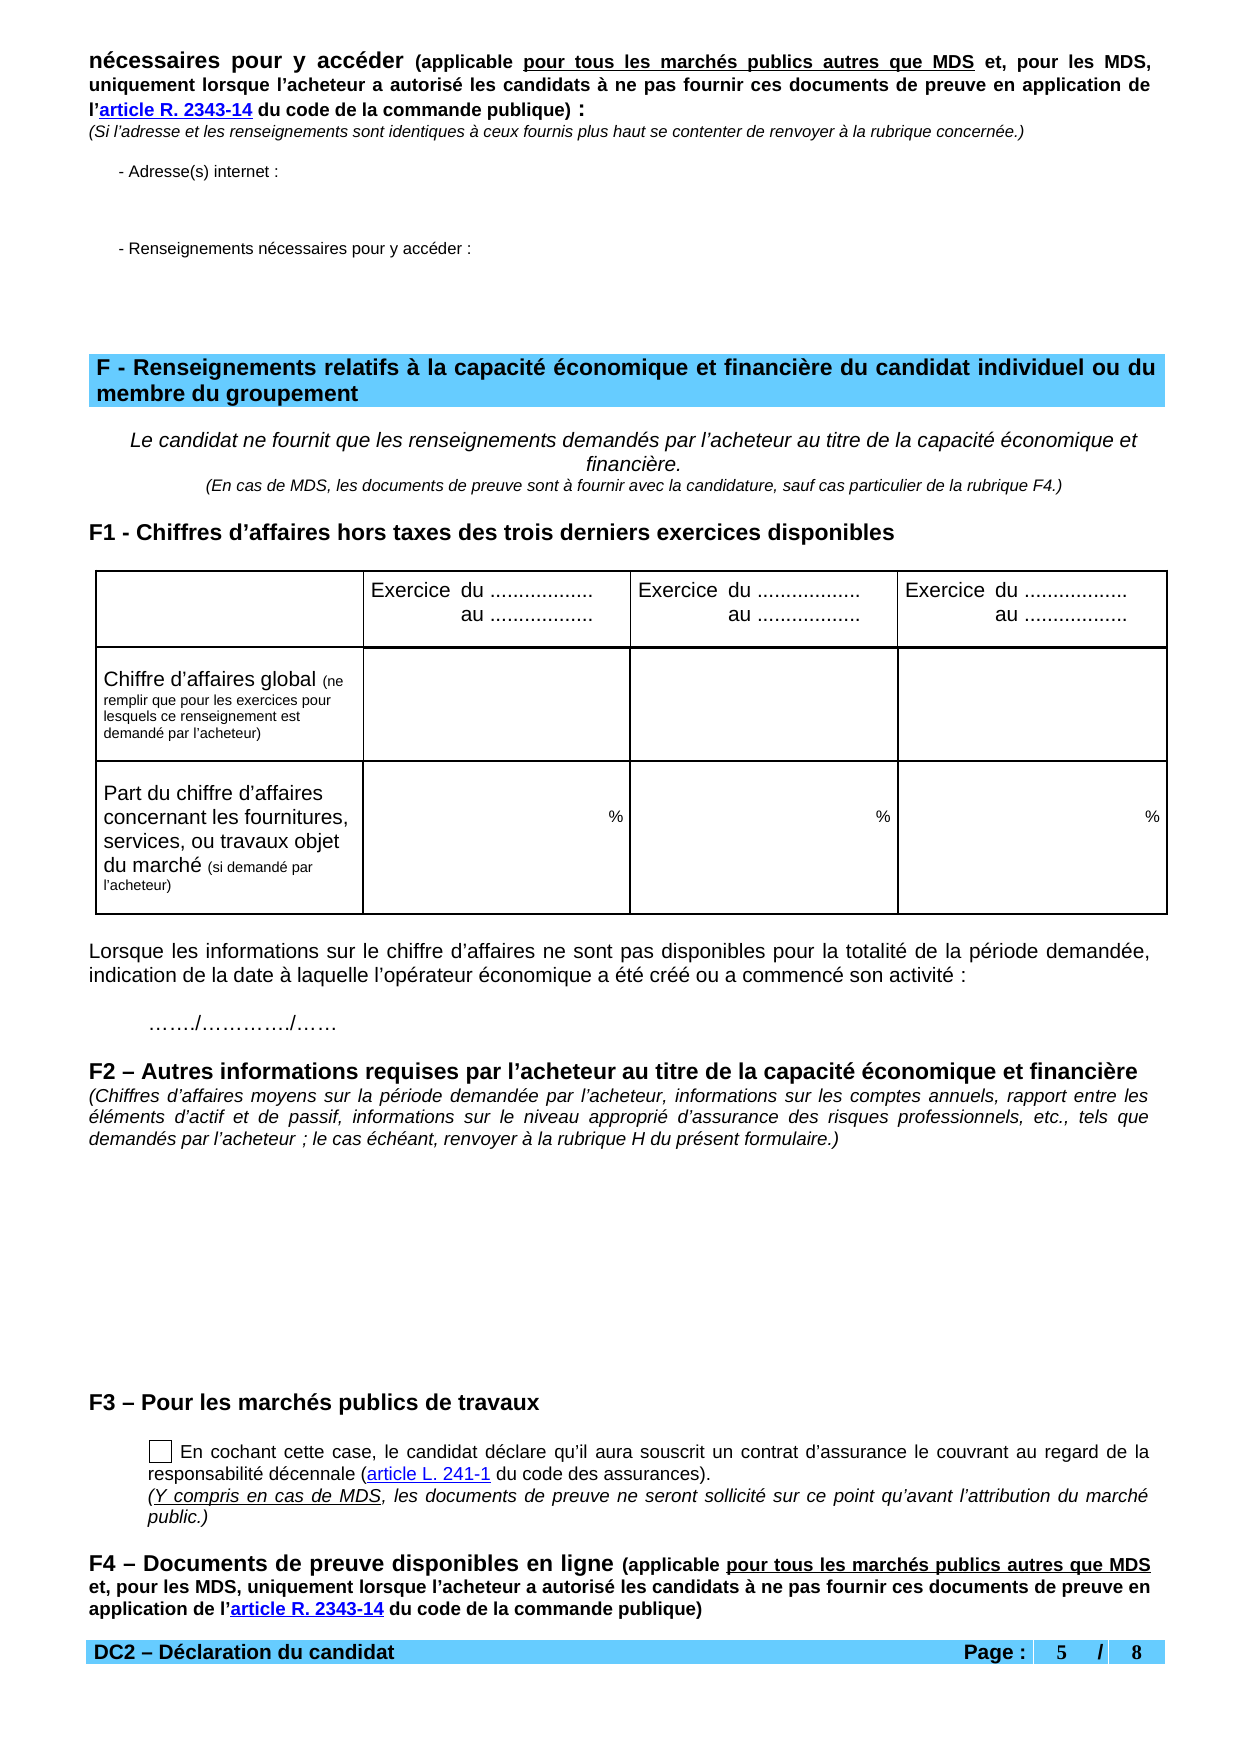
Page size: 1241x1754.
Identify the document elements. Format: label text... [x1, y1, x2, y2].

table_header [97, 572, 363, 646]
table_cell % [899, 762, 1166, 912]
text Le candidat ne fournit que les renseignements demandés par l’acheteur au titre de la capacité économique et financière. (En cas de MDS, les documents de preuve sont à fournir avec la candidature, sauf cas particulier de la rubrique F4.) [118, 428, 1152, 495]
text - Renseignements nécessaires pour y accéder : [118, 239, 1152, 258]
table_header Exercice du .................. au .................. [631, 572, 897, 646]
table_cell [631, 649, 897, 760]
text F1 - Chiffres d’affaires hors taxes des trois derniers exercices disponibles [89, 519, 1152, 546]
text (Y compris en cas de MDS, les documents de preuve ne seront sollicité sur ce point qu’avant l’attribution du marché public.) [148, 1485, 1152, 1528]
table_header F - Renseignements relatifs à la capacité économique et financière du candidat individuel ou du membre du groupement [89, 354, 1165, 407]
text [89, 47, 1152, 122]
text F4 – Documents de preuve disponibles en ligne (applicable pour tous les marchés publics autres que MDS et, pour les MDS, uniquement lorsque l’acheteur a autorisé les candidats à ne pas fournir ces documents de preuve en application de l’article R. 2343-14 du code de la commande publique) [89, 1549, 1152, 1619]
table_header Exercice du .................. au .................. [898, 572, 1166, 646]
text (Si l’adresse et les renseignements sont identiques à ceux fournis plus haut se contenter de renvoyer à la rubrique concernée.) [89, 122, 1152, 141]
text Lorsque les informations sur le chiffre d’affaires ne sont pas disponibles pour la totalité de la période demandée, indication de la date à laquelle l’opérateur économique a été créé ou a commencé son activité : [89, 938, 1152, 986]
table_cell % [364, 762, 629, 912]
table_header Exercice du .................. au .................. [364, 572, 630, 646]
text F3 – Pour les marchés publics de travaux [89, 1389, 1152, 1415]
text (Chiffres d’affaires moyens sur la période demandée par l’acheteur, informations sur les comptes annuels, rapport entre les éléments d’actif et de passif, informations sur le niveau approprié d’assurance des risques professionnels, etc., tels que demandés par l’acheteur ; le cas échéant, renvoyer à la rubrique H du présent formulaire.) [89, 1084, 1152, 1149]
text ……./…………./…… [148, 1010, 1152, 1034]
text En cochant cette case, le candidat déclare qu’il aura souscrit un contrat d’assurance le couvrant au regard de la responsabilité décennale (article L. 241-1 du code des assurances). [148, 1439, 1152, 1485]
table_cell Part du chiffre d’affaires concernant les fournitures, services, ou travaux objet du marché (si demandé par l’acheteur) [97, 762, 362, 912]
table_cell [364, 649, 629, 760]
table_cell [899, 649, 1166, 760]
table_cell Chiffre d’affaires global (ne remplir que pour les exercices pour lesquels ce renseignement est demandé par l’acheteur) [97, 648, 363, 760]
text - Adresse(s) internet : [118, 162, 1152, 181]
table_cell % [631, 762, 897, 912]
text F2 – Autres informations requises par l’acheteur au titre de la capacité économique et financière [89, 1058, 1152, 1084]
